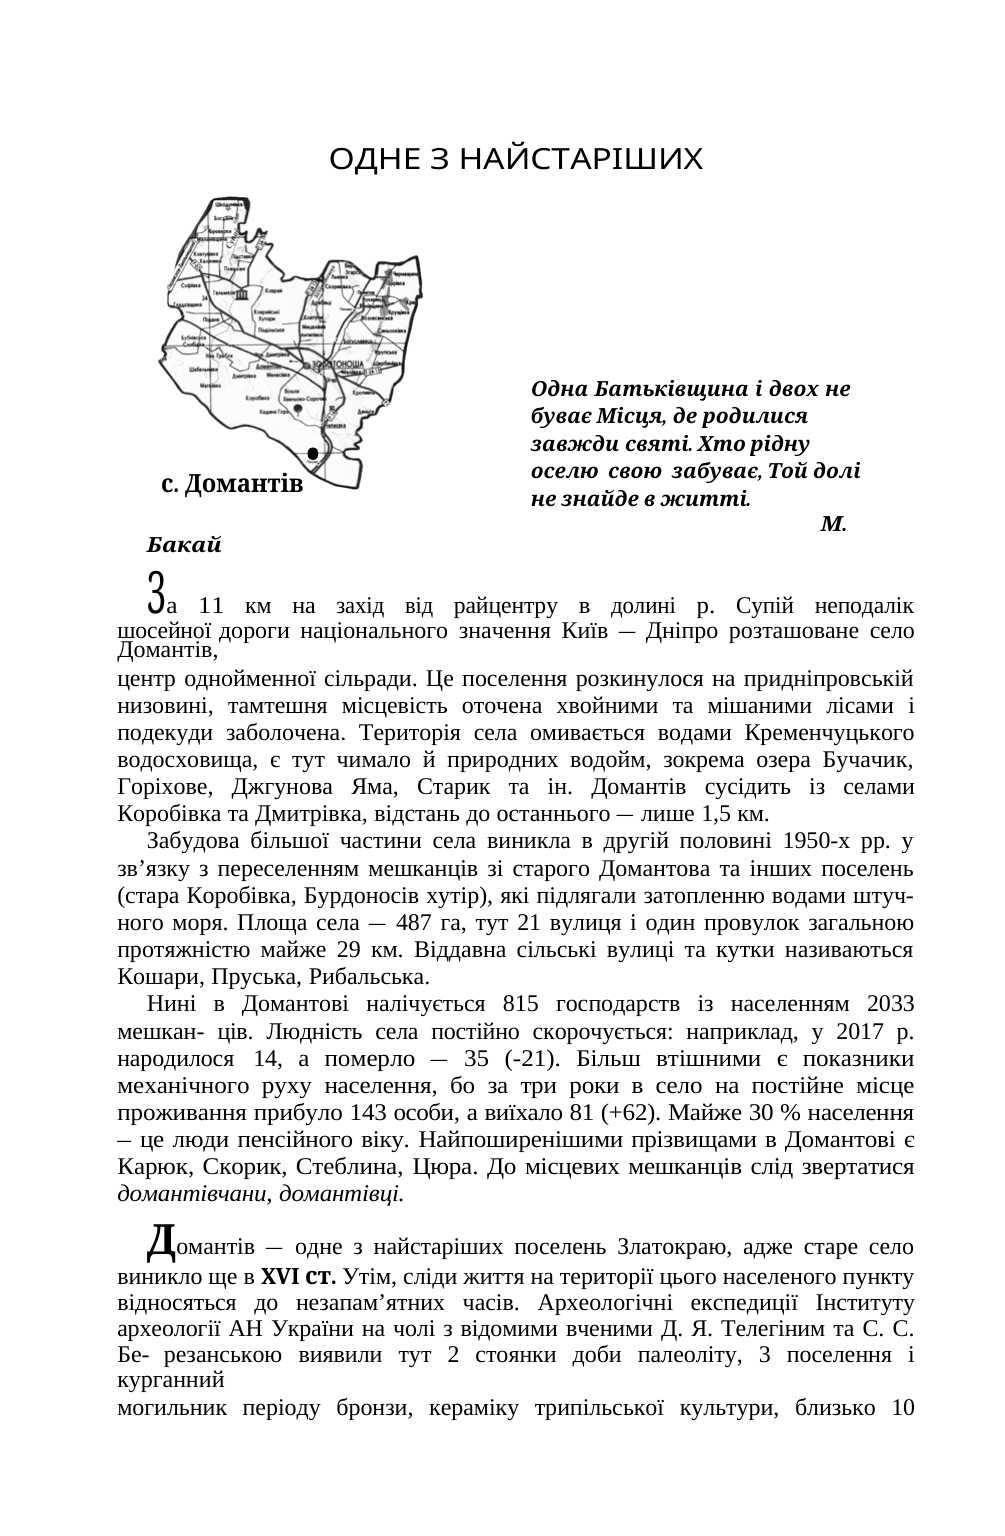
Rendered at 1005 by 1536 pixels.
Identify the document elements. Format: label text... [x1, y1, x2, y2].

text Забудова більшої частини села виникла в другій половині 1950-х рр. у зв’язку з переселенням мешканців зі старого Домантова та інших поселень (стара Коробівка, Бурдоносів хутір), які підлягали затопленню водами штуч- ного моря. Площа села – 487 га, тут 21 вулиця і один провулок загальною протяжністю майже 29 км. Віддавна сільські вулиці та кутки називаються Кошари, Пруська, Рибальська. [117, 827, 915, 990]
picture [157, 196, 424, 490]
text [117, 1394, 915, 1421]
text Домантів – одне з найстаріших поселень Златокраю, адже старе село виникло ще в XVI ст. Утім, сліди життя на території цього населеного пункту відносяться до незапам’ятних часів. Археологічні експедиції Інституту археології АН України на чолі з відомими вченими Д. Я. Телегіним та С. С. Бе- резанською виявили тут 2 стоянки доби палеоліту, 3 поселення і курганний [117, 1219, 915, 1393]
text центр однойменної сільради. Це поселення розкинулося на придніпровській низовині, тамтешня місцевість оточена хвойними та мішаними лісами і подекуди заболочена. Територія села омивається водами Кременчуцького водосховища, є тут чимало й природних водойм, зокрема озера Бучачик, Горіхове, Джгунова Яма, Старик та ін. Домантів сусідить із селами Коробівка та Дмитрівка, відстань до останнього – лише 1,5 км. [117, 664, 915, 827]
text Одна Батьківщина і двох не буває Місця, де родилися завжди святі. Хто рідну оселю свою забуває, Той долі не знайде в житті. [531, 378, 880, 512]
picture [189, 476, 195, 490]
text М. Бакай [147, 515, 927, 556]
subtitle ОДНЕ З НАЙСТАРІШИХ [117, 139, 914, 178]
text Нині в Домантові налічується 815 господарств із населенням 2033 мешкан- ців. Людність села постійно скорочується: наприклад, у 2017 р. народилося 14, а померло – 35 (-21). Більш втішними є показники механічного руху населення, бо за три роки в село на постійне місце проживання прибуло 143 особи, а виїхало 81 (+62). Майже 30 % населення – це люди пенсійного віку. Найпоширенішими прізвищами в Домантові є Карюк, Скорик, Стеблина, Цюра. До місцевих мешканців слід звертатися домантівчани, домантівці. [117, 990, 915, 1207]
text За 11 км на захід від райцентру в долині р. Супій неподалік шосейної дороги національного значення Київ – Дніпро розташоване село Домантів, [117, 570, 915, 663]
picture [206, 480, 211, 490]
picture [276, 480, 282, 490]
